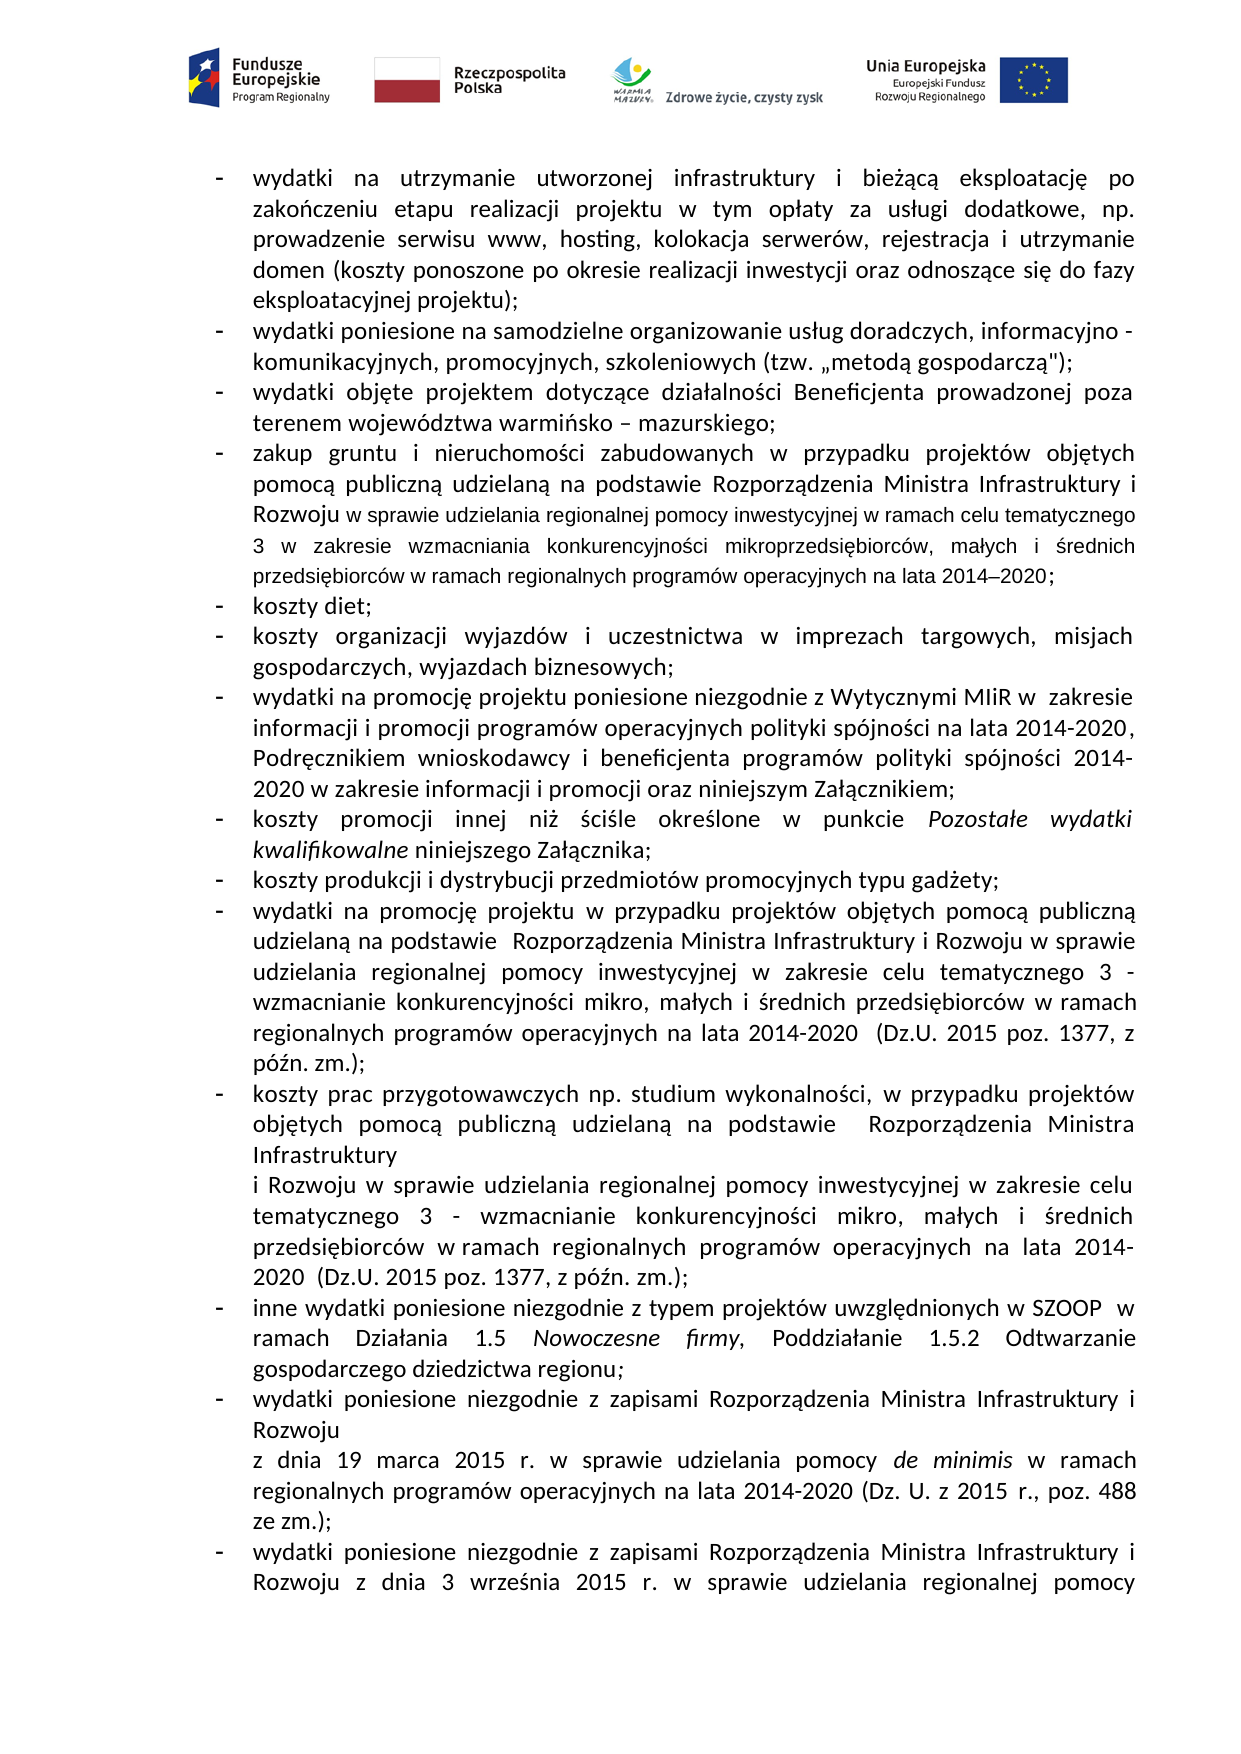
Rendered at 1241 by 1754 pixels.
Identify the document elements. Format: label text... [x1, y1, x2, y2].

list wydatki na promocję projektu poniesione niezgodnie z Wytycznymi MIiR w zakresie informacji i promocji programów operacyjnych polityki spójności na lata 2014-2020, Podręcznikiem wnioskodawcy i beneficjenta programów polityki spójności 2014-2020 w zakresie informacji i promocji oraz niniejszym Załącznikiem; [215, 681, 1135, 803]
list koszty diet; [215, 590, 1135, 620]
list koszty promocji innej niż ściśle określone w punkcie Pozostałe wydatki kwalifikowalne niniejszego Załącznika; [215, 803, 1135, 864]
list wydatki poniesione na samodzielne organizowanie usług doradczych, informacyjno - komunikacyjnych, promocyjnych, szkoleniowych (tzw. „metodą gospodarczą"); [215, 315, 1135, 376]
list zakup gruntu i nieruchomości zabudowanych w przypadku projektów objętych pomocą publiczną udzielaną na podstawie Rozporządzenia Ministra Infrastruktury i Rozwoju w sprawie udzielania regionalnej pomocy inwestycyjnej w ramach celu tematycznego 3 w zakresie wzmacniania konkurencyjności mikroprzedsiębiorców, małych i średnich przedsiębiorców w ramach regionalnych programów operacyjnych na lata 2014–2020; [215, 437, 1137, 590]
list koszty organizacji wyjazdów i uczestnictwa w imprezach targowych, misjach gospodarczych, wyjazdach biznesowych; [215, 620, 1135, 681]
list koszty produkcji i dystrybucji przedmiotów promocyjnych typu gadżety; [215, 864, 1135, 895]
list koszty prac przygotowawczych np. studium wykonalności, w przypadku projektów objętych pomocą publiczną udzielaną na podstawie Rozporządzenia Ministra Infrastruktury i Rozwoju w sprawie udzielania regionalnej pomocy inwestycyjnej w zakresie celu tematycznego 3 - wzmacnianie konkurencyjności mikro, małych i średnich przedsiębiorców w ramach regionalnych programów operacyjnych na lata 2014-2020 (Dz.U. 2015 poz. 1377, z późn. zm.); [215, 1078, 1135, 1292]
list inne wydatki poniesione niezgodnie z typem projektów uwzględnionych w SZOOP w ramach Działania 1.5 Nowoczesne firmy, Poddziałanie 1.5.2 Odtwarzanie gospodarczego dziedzictwa regionu; [215, 1292, 1137, 1383]
list wydatki na utrzymanie utworzonej infrastruktury i bieżącą eksploatację po zakończeniu etapu realizacji projektu w tym opłaty za usługi dodatkowe, np. prowadzenie serwisu www, hosting, kolokacja serwerów, rejestracja i utrzymanie domen (koszty ponoszone po okresie realizacji inwestycji oraz odnoszące się do fazy eksploatacyjnej projektu); [215, 162, 1137, 315]
list wydatki na promocję projektu w przypadku projektów objętych pomocą publiczną udzielaną na podstawie Rozporządzenia Ministra Infrastruktury i Rozwoju w sprawie udzielania regionalnej pomocy inwestycyjnej w zakresie celu tematycznego 3 - wzmacnianie konkurencyjności mikro, małych i średnich przedsiębiorców w ramach regionalnych programów operacyjnych na lata 2014-2020 (Dz.U. 2015 poz. 1377, z późn. zm.); [215, 895, 1137, 1078]
list wydatki objęte projektem dotyczące działalności Beneficjenta prowadzonej poza terenem województwa warmińsko – mazurskiego; [215, 376, 1135, 437]
list wydatki poniesione niezgodnie z zapisami Rozporządzenia Ministra Infrastruktury i Rozwoju z dnia 19 marca 2015 r. w sprawie udzielania pomocy de minimis w ramach regionalnych programów operacyjnych na lata 2014-2020 (Dz. U. z 2015 r., poz. 488 ze zm.); [215, 1383, 1137, 1536]
picture [155, 29, 1100, 125]
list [215, 1536, 1137, 1597]
